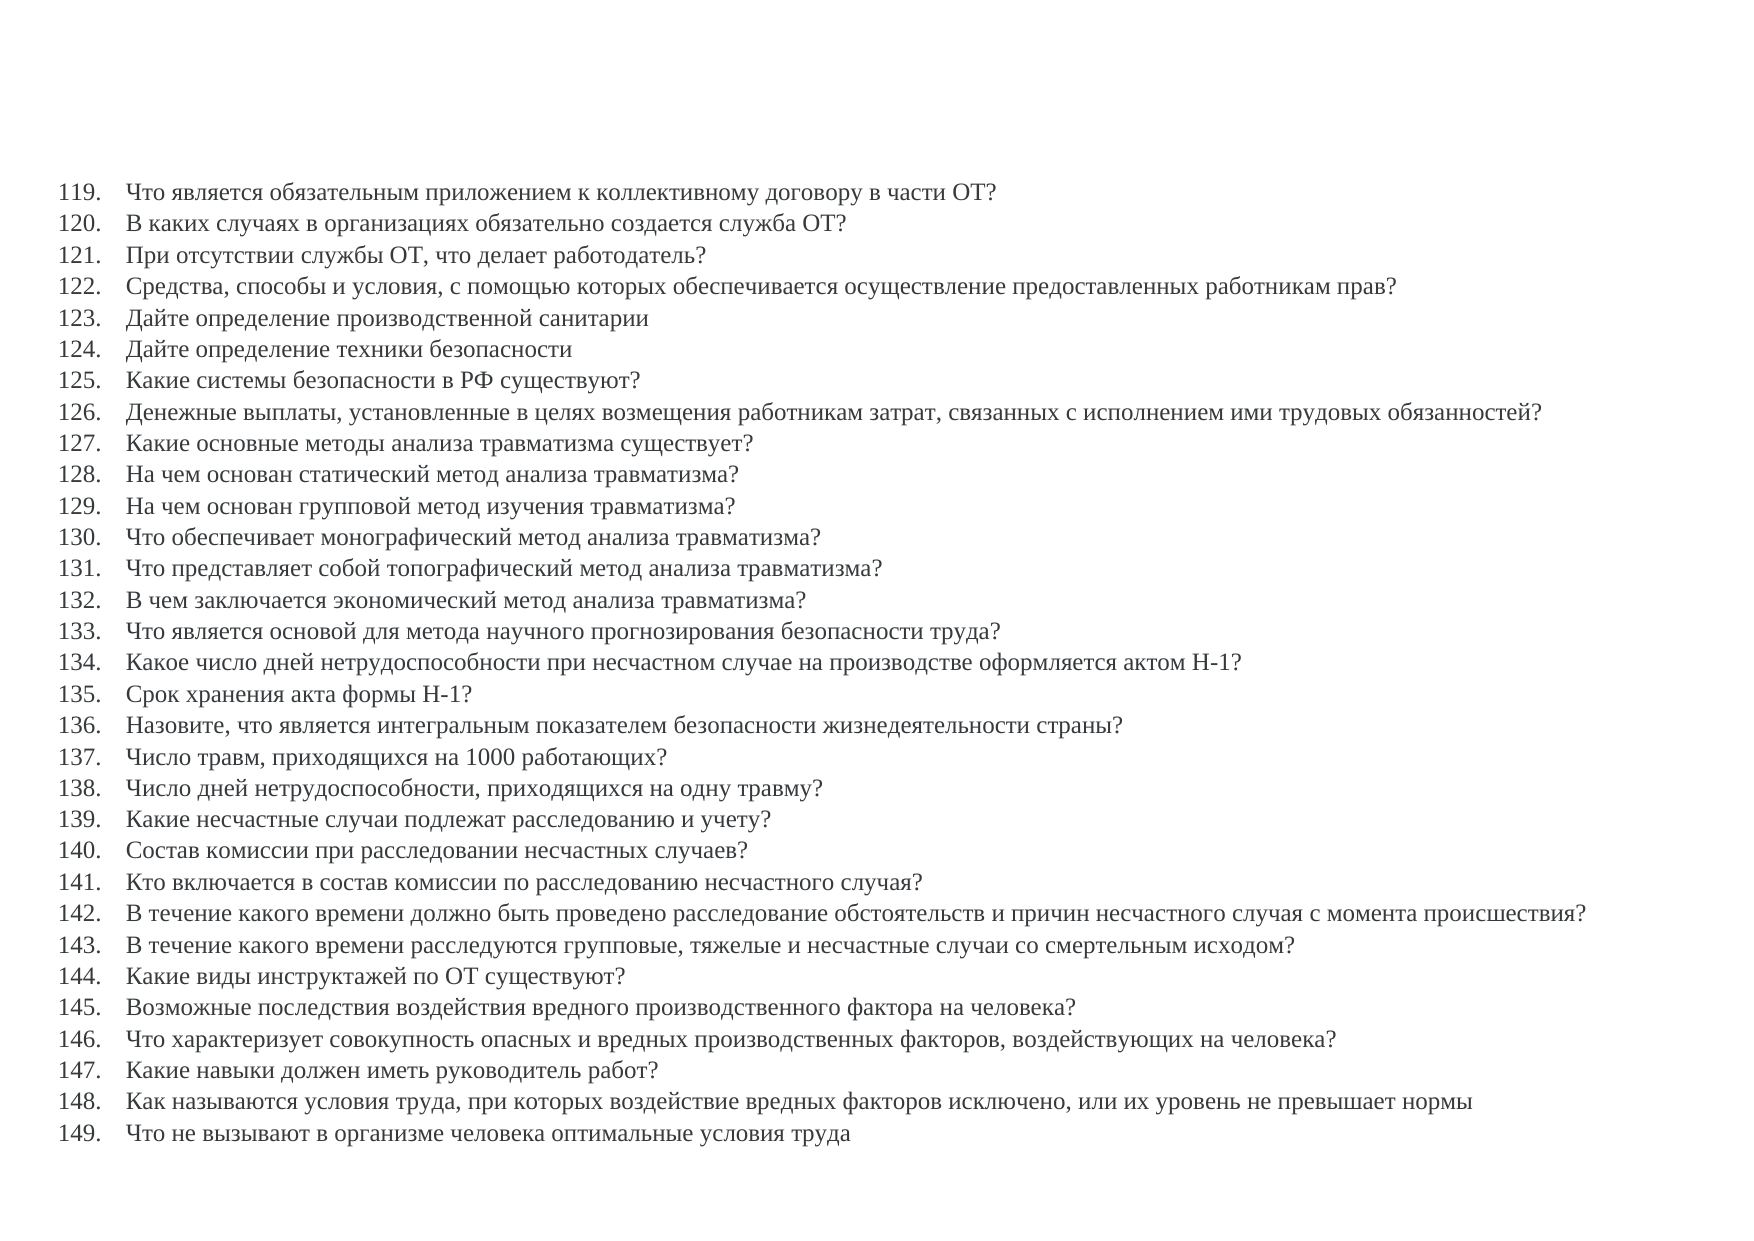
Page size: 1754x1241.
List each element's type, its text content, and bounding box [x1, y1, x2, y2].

table_cell Число травм, приходящихся на 1000 работающих? [44, 742, 1754, 773]
table_cell Что представляет собой топографический метод анализа травматизма? [44, 554, 1754, 585]
table_cell Назовите, что является интегральным показателем безопасности жизнедеятельности страны? [44, 710, 1754, 742]
table_cell Какое число дней нетрудоспособности при несчастном случае на производстве оформляется актом Н-1? [44, 648, 1754, 679]
table_cell В течение какого времени должно быть проведено расследование обстоятельств и причин несчастного случая с момента происшествия? [44, 898, 1754, 930]
table_cell Что является основой для метода научного прогнозирования безопасности труда? [44, 616, 1754, 647]
table_cell Число дней нетрудоспособности, приходящихся на одну травму? [44, 773, 1754, 804]
table_cell Дайте определение техники безопасности [44, 334, 1754, 365]
table_cell Денежные выплаты, установленные в целях возмещения работникам затрат, связанных с исполнением ими трудовых обязанностей? [44, 397, 1754, 428]
table_cell На чем основан статический метод анализа травматизма? [44, 459, 1754, 491]
table_cell Средства, способы и условия, с помощью которых обеспечивается осуществление предоставленных работникам прав? [44, 271, 1754, 303]
table_cell В каких случаях в организациях обязательно создается служба ОТ? [44, 209, 1754, 240]
table_cell Какие основные методы анализа травматизма существует? [44, 428, 1754, 459]
table_cell Срок хранения акта формы Н-1? [44, 679, 1754, 710]
table_cell Состав комиссии при расследовании несчастных случаев? [44, 836, 1754, 867]
table_cell В чем заключается экономический метод анализа травматизма? [44, 585, 1754, 616]
table_cell Возможные последствия воздействия вредного производственного фактора на человека? [44, 993, 1754, 1024]
table_cell Что обеспечивает монографический метод анализа травматизма? [44, 522, 1754, 553]
table_cell Какие виды инструктажей по ОТ существуют? [44, 961, 1754, 992]
table_cell Какие несчастные случаи подлежат расследованию и учету? [44, 804, 1754, 836]
table_cell Какие системы безопасности в РФ существуют? [44, 365, 1754, 397]
table_cell Что является обязательным приложением к коллективному договору в части ОТ? [44, 177, 1754, 208]
table_cell Что характеризует совокупность опасных и вредных производственных факторов, воздействующих на человека? [44, 1024, 1754, 1055]
table_cell На чем основан групповой метод изучения травматизма? [44, 491, 1754, 522]
table_cell В течение какого времени расследуются групповые, тяжелые и несчастные случаи со смертельным исходом? [44, 930, 1754, 961]
table_cell Какие навыки должен иметь руководитель работ? [44, 1055, 1754, 1086]
table_cell Что не вызывают в организме человека оптимальные условия труда [44, 1118, 1754, 1149]
table_cell Кто включается в состав комиссии по расследованию несчастного случая? [44, 867, 1754, 898]
table_cell Как называются условия труда, при которых воздействие вредных факторов исключено, или их уровень не превышает нормы [44, 1086, 1754, 1118]
table_cell При отсутствии службы ОТ, что делает работодатель? [44, 240, 1754, 271]
table_cell Дайте определение производственной санитарии [44, 303, 1754, 334]
